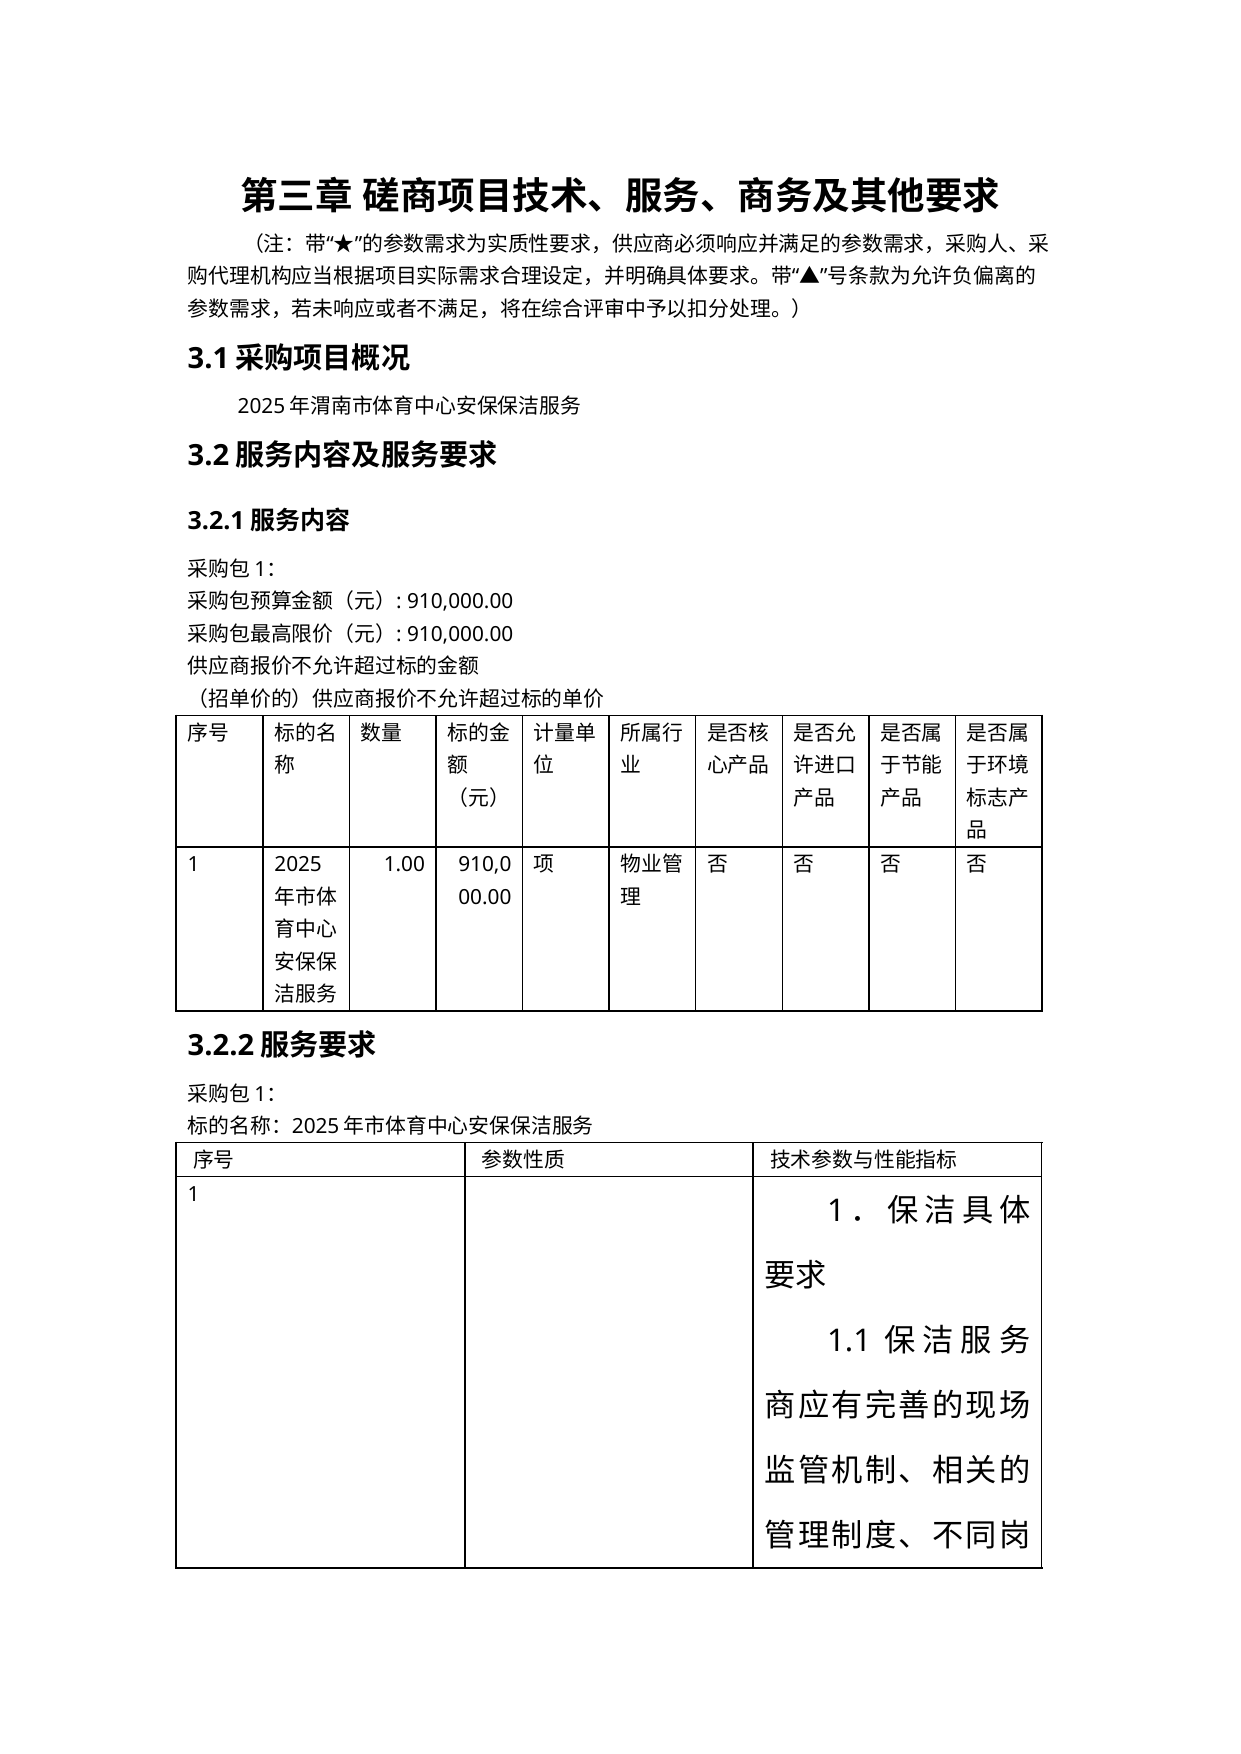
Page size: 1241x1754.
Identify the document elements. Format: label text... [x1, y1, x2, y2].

table_header 数量 [350, 716, 435, 846]
table_cell 2025年市体育中心安保保洁服务 [264, 848, 349, 1010]
table_cell 否 [783, 848, 868, 1010]
text 采购包1： [187, 552, 1053, 584]
table_cell 否 [870, 848, 955, 1010]
text （招单价的）供应商报价不允许超过标的单价 [187, 682, 1053, 714]
table_header 序号 [177, 1143, 464, 1176]
table_cell 物业管理 [610, 848, 695, 1010]
table_header 所属行业 [610, 716, 695, 846]
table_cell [754, 1177, 1041, 1567]
table_header 计量单位 [523, 716, 608, 846]
text 3.2.1服务内容 [187, 487, 1053, 552]
text 采购包最高限价（元）: 910,000.00 [187, 617, 1053, 649]
table_cell 否 [956, 848, 1041, 1010]
table_cell 项 [523, 848, 608, 1010]
text 3.2.2服务要求 [187, 1012, 1053, 1077]
text 第三章 磋商项目技术、服务、商务及其他要求 [187, 162, 1053, 227]
table_cell [466, 1177, 752, 1567]
text 2025年渭南市体育中心安保保洁服务 [187, 389, 1053, 422]
text 标的名称：2025年市体育中心安保保洁服务 [187, 1109, 1053, 1142]
table_header 序号 [177, 716, 262, 846]
table_header 技术参数与性能指标 [754, 1143, 1041, 1176]
text 供应商报价不允许超过标的金额 [187, 649, 1053, 682]
table_cell 1 [177, 1177, 464, 1567]
table_header 是否属于节能产品 [870, 716, 955, 846]
text 采购包1： [187, 1077, 1053, 1109]
table_header 参数性质 [466, 1143, 752, 1176]
text 采购包预算金额（元）: 910,000.00 [187, 584, 1053, 617]
table_cell 910,000.00 [437, 848, 522, 1010]
table_header 标的金额 （元） [437, 716, 522, 846]
text 3.1采购项目概况 [187, 324, 1053, 389]
text 3.2服务内容及服务要求 [187, 422, 1053, 487]
table_header 是否属于环境标志产品 [956, 716, 1041, 846]
table_header 是否核心产品 [696, 716, 782, 846]
table_cell 1.00 [350, 848, 435, 1010]
table_cell 1 [177, 848, 262, 1010]
table_cell 否 [696, 848, 782, 1010]
text （注：带“★”的参数需求为实质性要求，供应商必须响应并满足的参数需求，采购人、采购代理机构应当根据项目实际需求合理设定，并明确具体要求。带“▲”号条款为允许负偏离的参数需求，若未响应或者不满足，将在综合评审中予以扣分处理。） [187, 227, 1053, 324]
table_header 标的名称 [264, 716, 349, 846]
table_header 是否允许进口产品 [783, 716, 868, 846]
